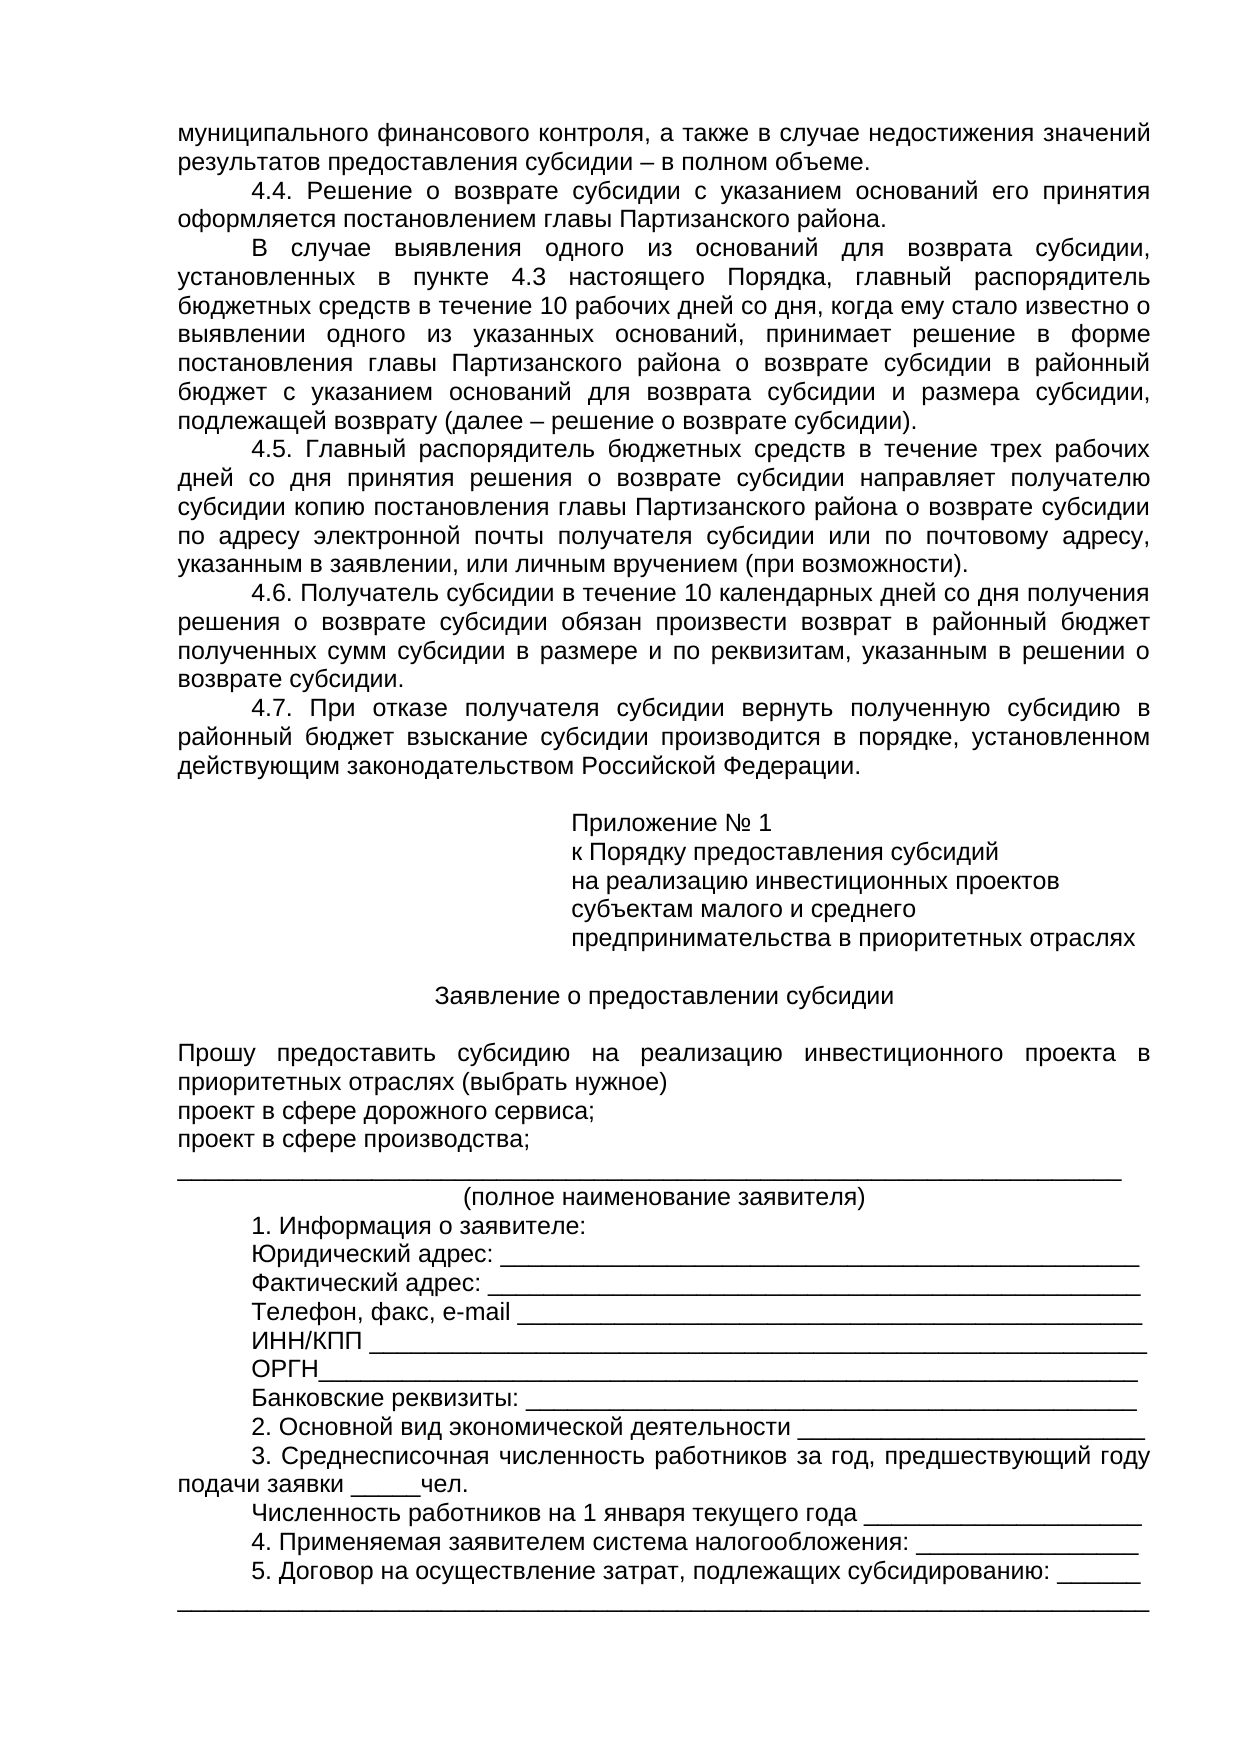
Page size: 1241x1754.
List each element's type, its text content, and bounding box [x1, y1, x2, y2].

text Фактический адрес: _______________________________________________ [177, 1268, 1152, 1297]
text ОРГН___________________________________________________________ [177, 1354, 1152, 1383]
text 4. Применяемая заявителем система налогообложения: ________________ [177, 1527, 1152, 1556]
text 5. Договор на осуществление затрат, подлежащих субсидированию: ______ [177, 1556, 1152, 1584]
text Юридический адрес: ______________________________________________ [177, 1239, 1152, 1268]
text субъектам малого и среднего [177, 894, 1152, 923]
text Приложение № 1 [177, 808, 1152, 837]
text Прошу предоставить субсидию на реализацию инвестиционного проекта в приоритетных отраслях (выбрать нужное) [177, 1038, 1152, 1096]
text к Порядку предоставления субсидий [177, 837, 1152, 866]
text 4.5. Главный распорядитель бюджетных средств в течение трех рабочих дней со дня принятия решения о возврате субсидии направляет получателю субсидии копию постановления главы Партизанского района о возврате субсидии по адресу электронной почты получателя субсидии или по почтовому адресу, указанным в заявлении, или личным вручением (при возможности). [177, 434, 1152, 578]
text Заявление о предоставлении субсидии [177, 981, 1152, 1009]
text ______________________________________________________________________ [177, 1584, 1152, 1613]
text В случае выявления одного из оснований для возврата субсидии, установленных в пункте 4.3 настоящего Порядка, главный распорядитель бюджетных средств в течение 10 рабочих дней со дня, когда ему стало известно о выявлении одного из указанных оснований, принимает решение в форме постановления главы Партизанского района о возврате субсидии в районный бюджет с указанием оснований для возврата субсидии и размера субсидии, подлежащей возврату (далее – решение о возврате субсидии). [177, 233, 1152, 434]
text 2. Основной вид экономической деятельности _________________________ [177, 1412, 1152, 1441]
text 4.7. При отказе получателя субсидии вернуть полученную субсидию в районный бюджет взыскание субсидии производится в порядке, установленном действующим законодательством Российской Федерации. [177, 693, 1152, 779]
text 3. Среднесписочная численность работников за год, предшествующий году подачи заявки _____чел. [177, 1441, 1152, 1498]
text ____________________________________________________________________ [177, 1153, 1152, 1182]
text предпринимательства в приоритетных отраслях [177, 923, 1152, 952]
text 4.6. Получатель субсидии в течение 10 календарных дней со дня получения решения о возврате субсидии обязан произвести возврат в районный бюджет полученных сумм субсидии в размере и по реквизитам, указанным в решении о возврате субсидии. [177, 578, 1152, 693]
text Телефон, факс, e-mail _____________________________________________ [177, 1297, 1152, 1326]
text Банковские реквизиты: ____________________________________________ [177, 1383, 1152, 1412]
text проект в сфере дорожного сервиса; [177, 1096, 1152, 1124]
text 4.4. Решение о возврате субсидии с указанием оснований его принятия оформляется постановлением главы Партизанского района. [177, 176, 1152, 233]
text проект в сфере производства; [177, 1124, 1152, 1153]
text (полное наименование заявителя) [177, 1182, 1152, 1211]
text 1. Информация о заявителе: [177, 1211, 1152, 1239]
text Численность работников на 1 января текущего года ____________________ [177, 1498, 1152, 1527]
text ИНН/КПП ________________________________________________________ [177, 1326, 1152, 1354]
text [177, 118, 1152, 176]
text на реализацию инвестиционных проектов [177, 866, 1152, 894]
